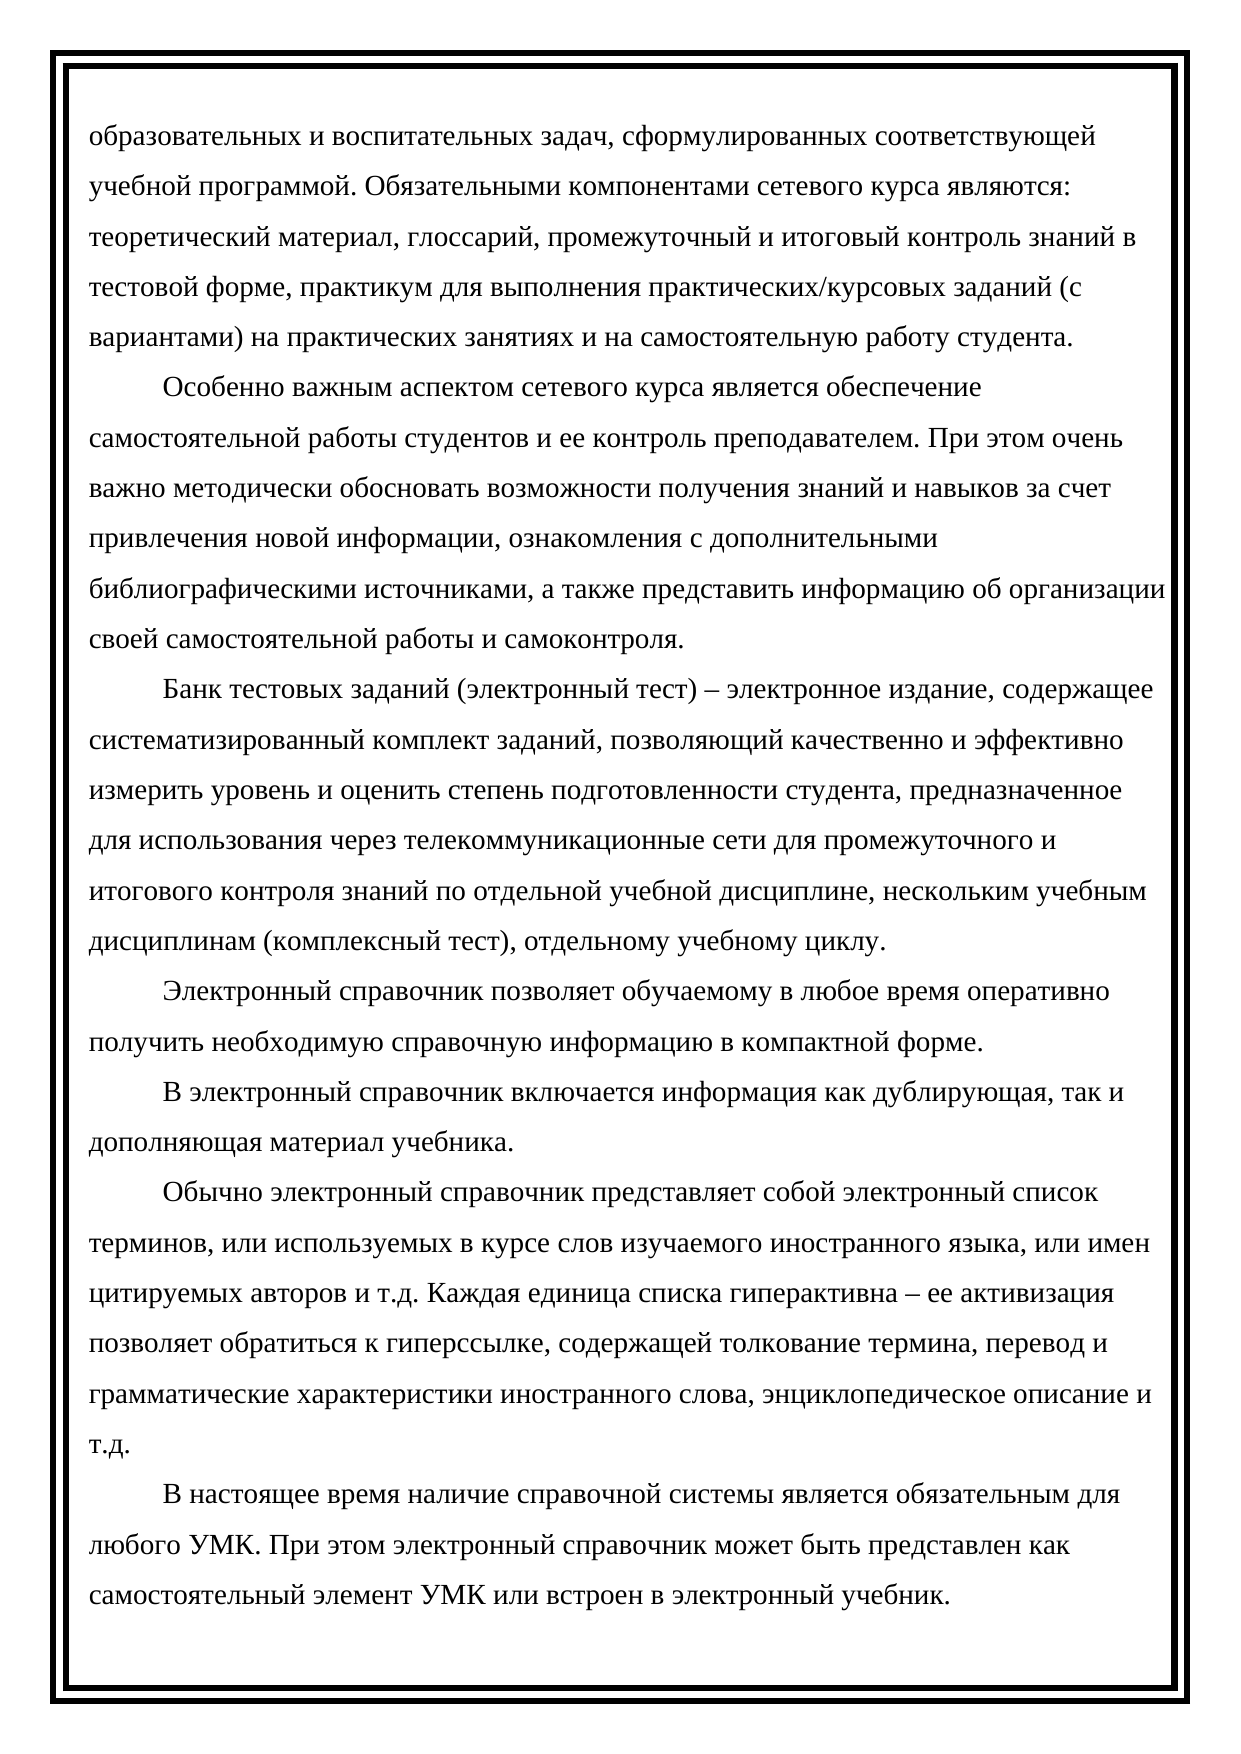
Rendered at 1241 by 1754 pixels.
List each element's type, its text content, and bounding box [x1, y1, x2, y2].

text Особенно важным аспектом сетевого курса является обеспечение самостоятельной работы студентов и ее контроль преподавателем. При этом очень важно методически обосновать возможности получения знаний и навыков за счет привлечения новой информации, ознакомления с дополнительными библиографическими источниками, а также представить информацию об организации своей самостоятельной работы и самоконтроля. [88, 369, 1167, 655]
text Обычно электронный справочник представляет собой электронный список терминов, или используемых в курсе слов изучаемого иностранного языка, или имен цитируемых авторов и т.д. Каждая единица списка гиперактивна – ее активизация позволяет обратиться к гиперссылке, содержащей толкование термина, перевод и грамматические характеристики иностранного слова, энциклопедическое описание и т.д. [88, 1174, 1167, 1460]
text Банк тестовых заданий (электронный тест) – электронное издание, содержащее систематизированный комплект заданий, позволяющий качественно и эффективно измерить уровень и оценить степень подготовленности студента, предназначенное для использования через телекоммуникационные сети для промежуточного и итогового контроля знаний по отдельной учебной дисциплине, нескольким учебным дисциплинам (комплексный тест), отдельному учебному циклу. [88, 671, 1167, 957]
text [88, 118, 1167, 353]
text В настоящее время наличие справочной системы является обязательным для любого УМК. При этом электронный справочник может быть представлен как самостоятельный элемент УМК или встроен в электронный учебник. [88, 1476, 1167, 1611]
text Электронный справочник позволяет обучаемому в любое время оперативно получить необходимую справочную информацию в компактной форме. [88, 973, 1167, 1057]
text В электронный справочник включается информация как дублирующая, так и дополняющая материал учебника. [88, 1074, 1167, 1158]
